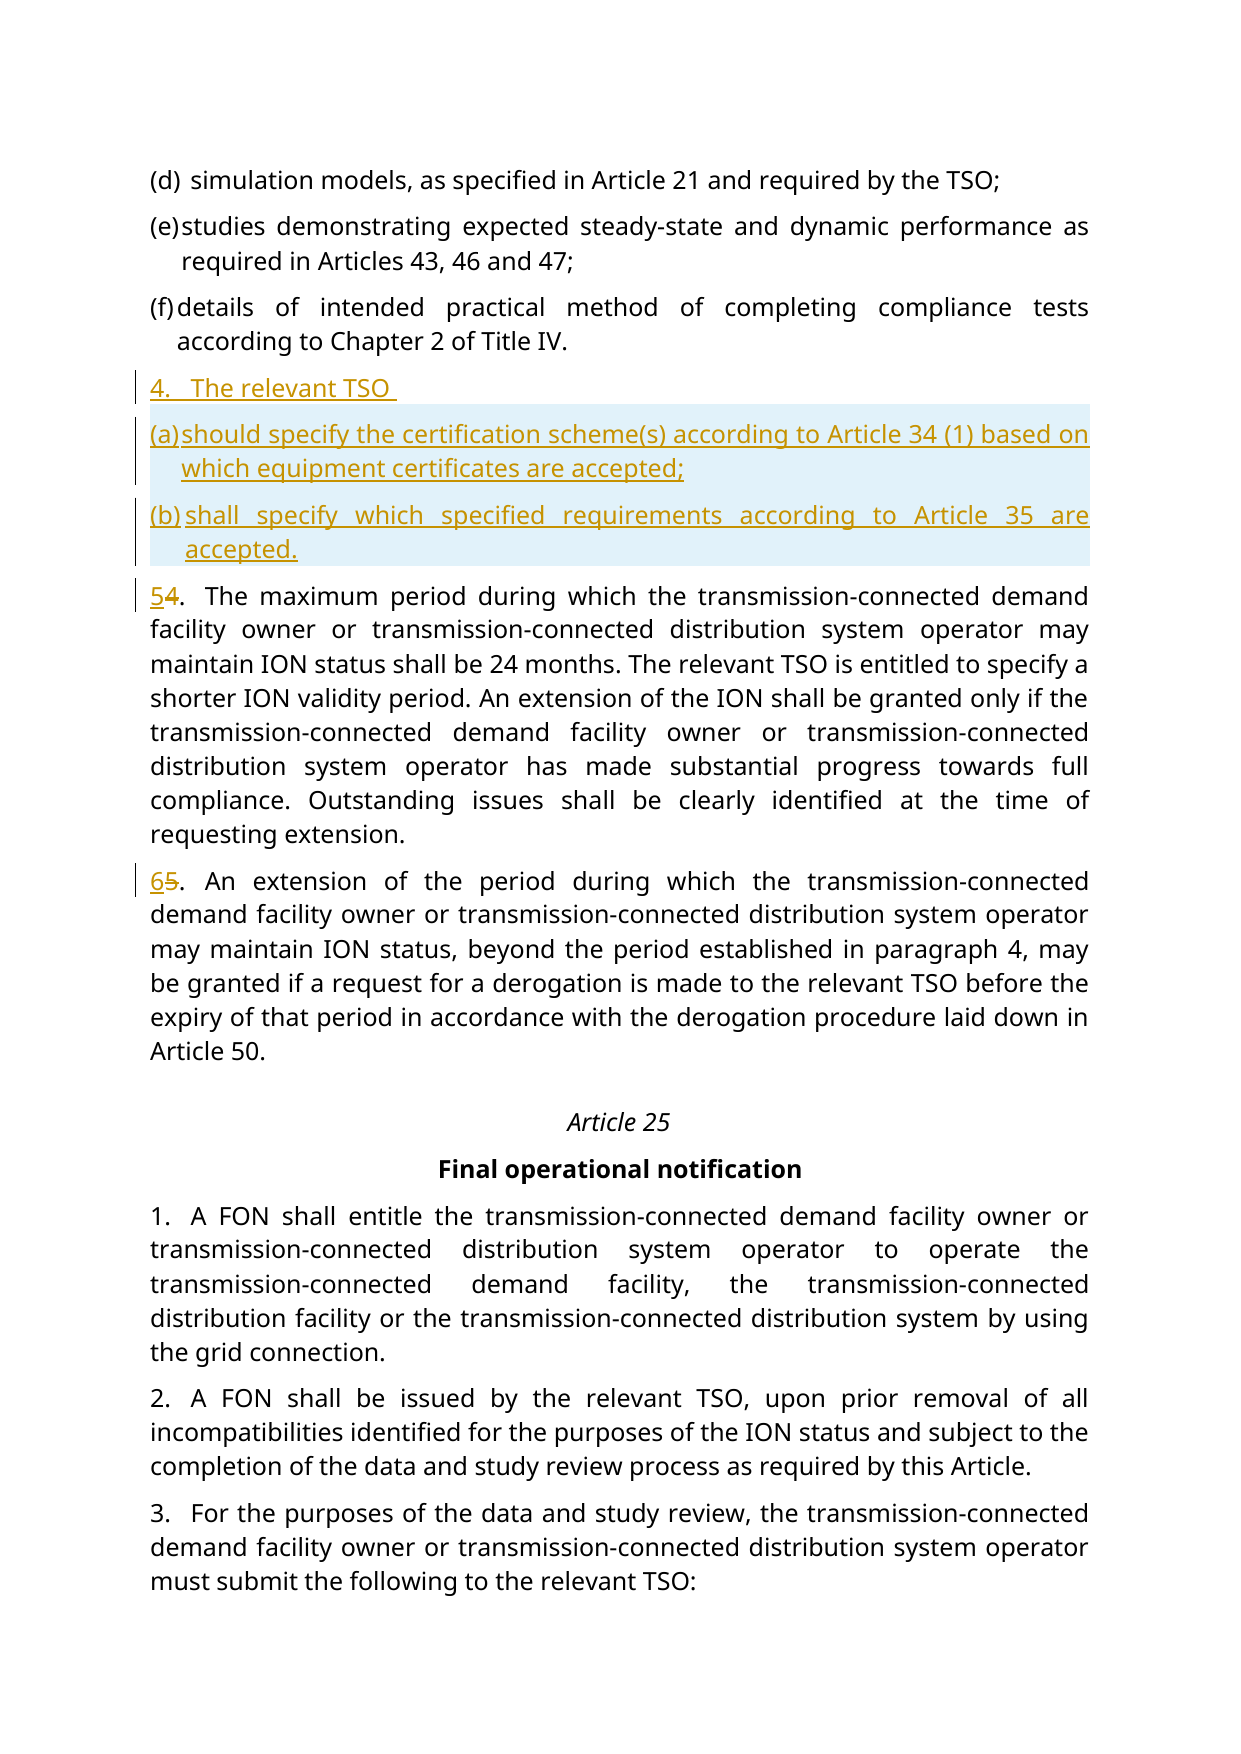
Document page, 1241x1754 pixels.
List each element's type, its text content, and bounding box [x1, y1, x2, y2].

table_header simulation models, as specified in Article 21 and required by the TSO; [190, 150, 1090, 197]
table_header (e) [150, 197, 181, 277]
table_header (d) [150, 150, 190, 197]
table_header studies demonstrating expected steady-state and dynamic performance as required in Articles 43, 46 and 47; [181, 197, 1090, 277]
text 2. A FON shall be issued by the relevant TSO, upon prior removal of all incompatibilities identified for the purposes of the ION status and subject to the completion of the data and study review process as required by this Article. [150, 1381, 1090, 1483]
text 3. For the purposes of the data and study review, the transmission-connected demand facility owner or transmission-connected distribution system operator must submit the following to the relevant TSO: [150, 1496, 1090, 1598]
text . An extension of the period during which the transmission-connected demand facility owner or transmission-connected distribution system operator may maintain ION status, beyond the period established in paragraph 4, may be granted if a request for a derogation is made to the relevant TSO before the expiry of that period in accordance with the derogation procedure laid down in Article 50. [150, 863, 1090, 1067]
text Article 25 [150, 1105, 1090, 1139]
table_header details of intended practical method of completing compliance tests according to Chapter 2 of Title IV. [177, 277, 1090, 358]
text . The maximum period during which the transmission-connected demand facility owner or transmission-connected distribution system operator may maintain ION status shall be 24 months. The relevant TSO is entitled to specify a shorter ION validity period. An extension of the ION shall be granted only if the transmission-connected demand facility owner or transmission-connected distribution system operator has made substantial progress towards full compliance. Outstanding issues shall be clearly identified at the time of requesting extension. [150, 578, 1090, 851]
text 1. A FON shall entitle the transmission-connected demand facility owner or transmission-connected distribution system operator to operate the transmission-connected demand facility, the transmission-connected distribution facility or the transmission-connected distribution system by using the grid connection. [150, 1198, 1090, 1368]
table_header (f) [150, 277, 177, 358]
text Final operational notification [150, 1152, 1090, 1186]
